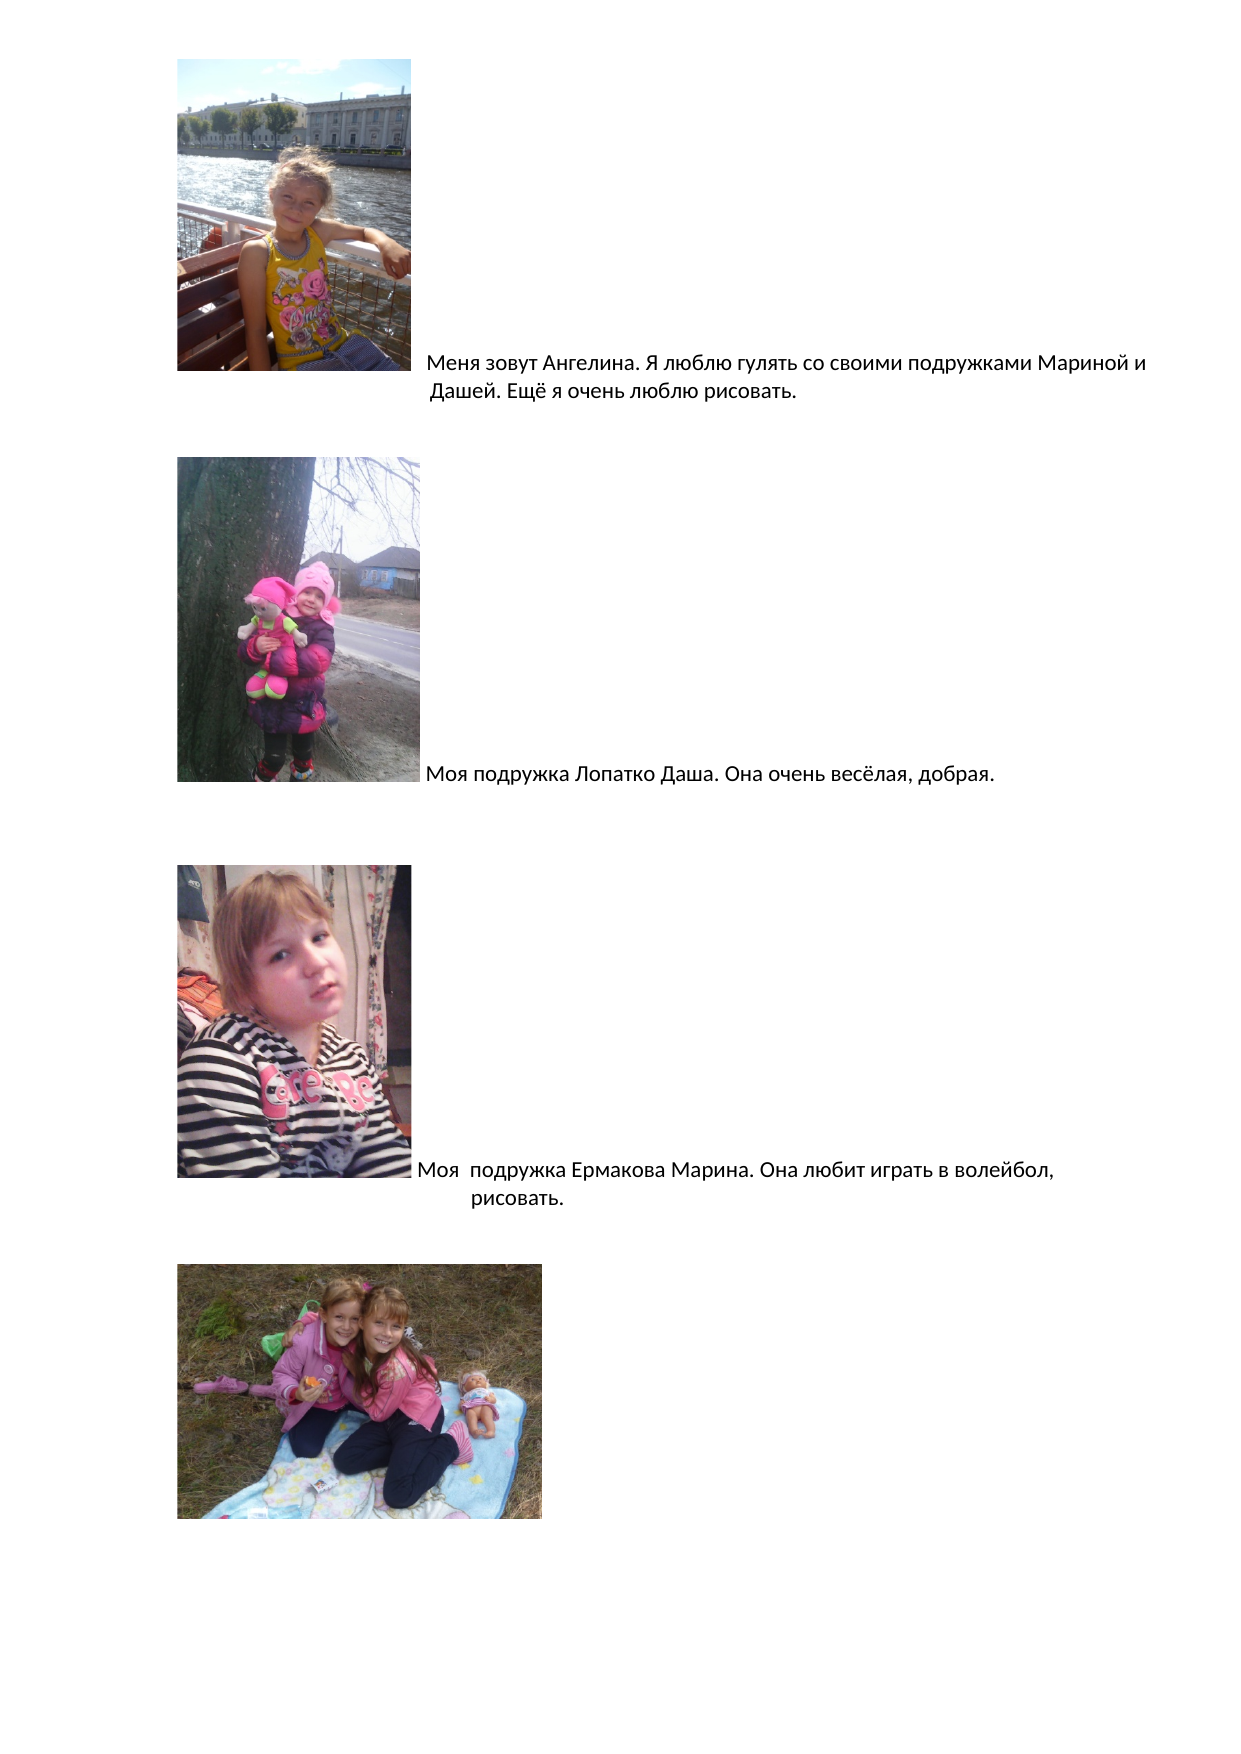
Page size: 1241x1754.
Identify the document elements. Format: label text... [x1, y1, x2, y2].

text рисовать. [177, 1183, 1152, 1211]
picture [177, 1264, 542, 1519]
text Меня зовут Ангелина. Я люблю гулять со своими подружками Мариной и [177, 59, 1152, 376]
text Дашей. Ещё я очень люблю рисовать. [177, 376, 1152, 404]
picture [177, 59, 411, 371]
picture [177, 457, 420, 782]
text Моя подружка Лопатко Даша. Она очень весёлая, добрая. [177, 457, 1152, 787]
text Моя подружка Ермакова Марина. Она любит играть в волейбол, [177, 865, 1152, 1183]
picture [177, 865, 412, 1178]
